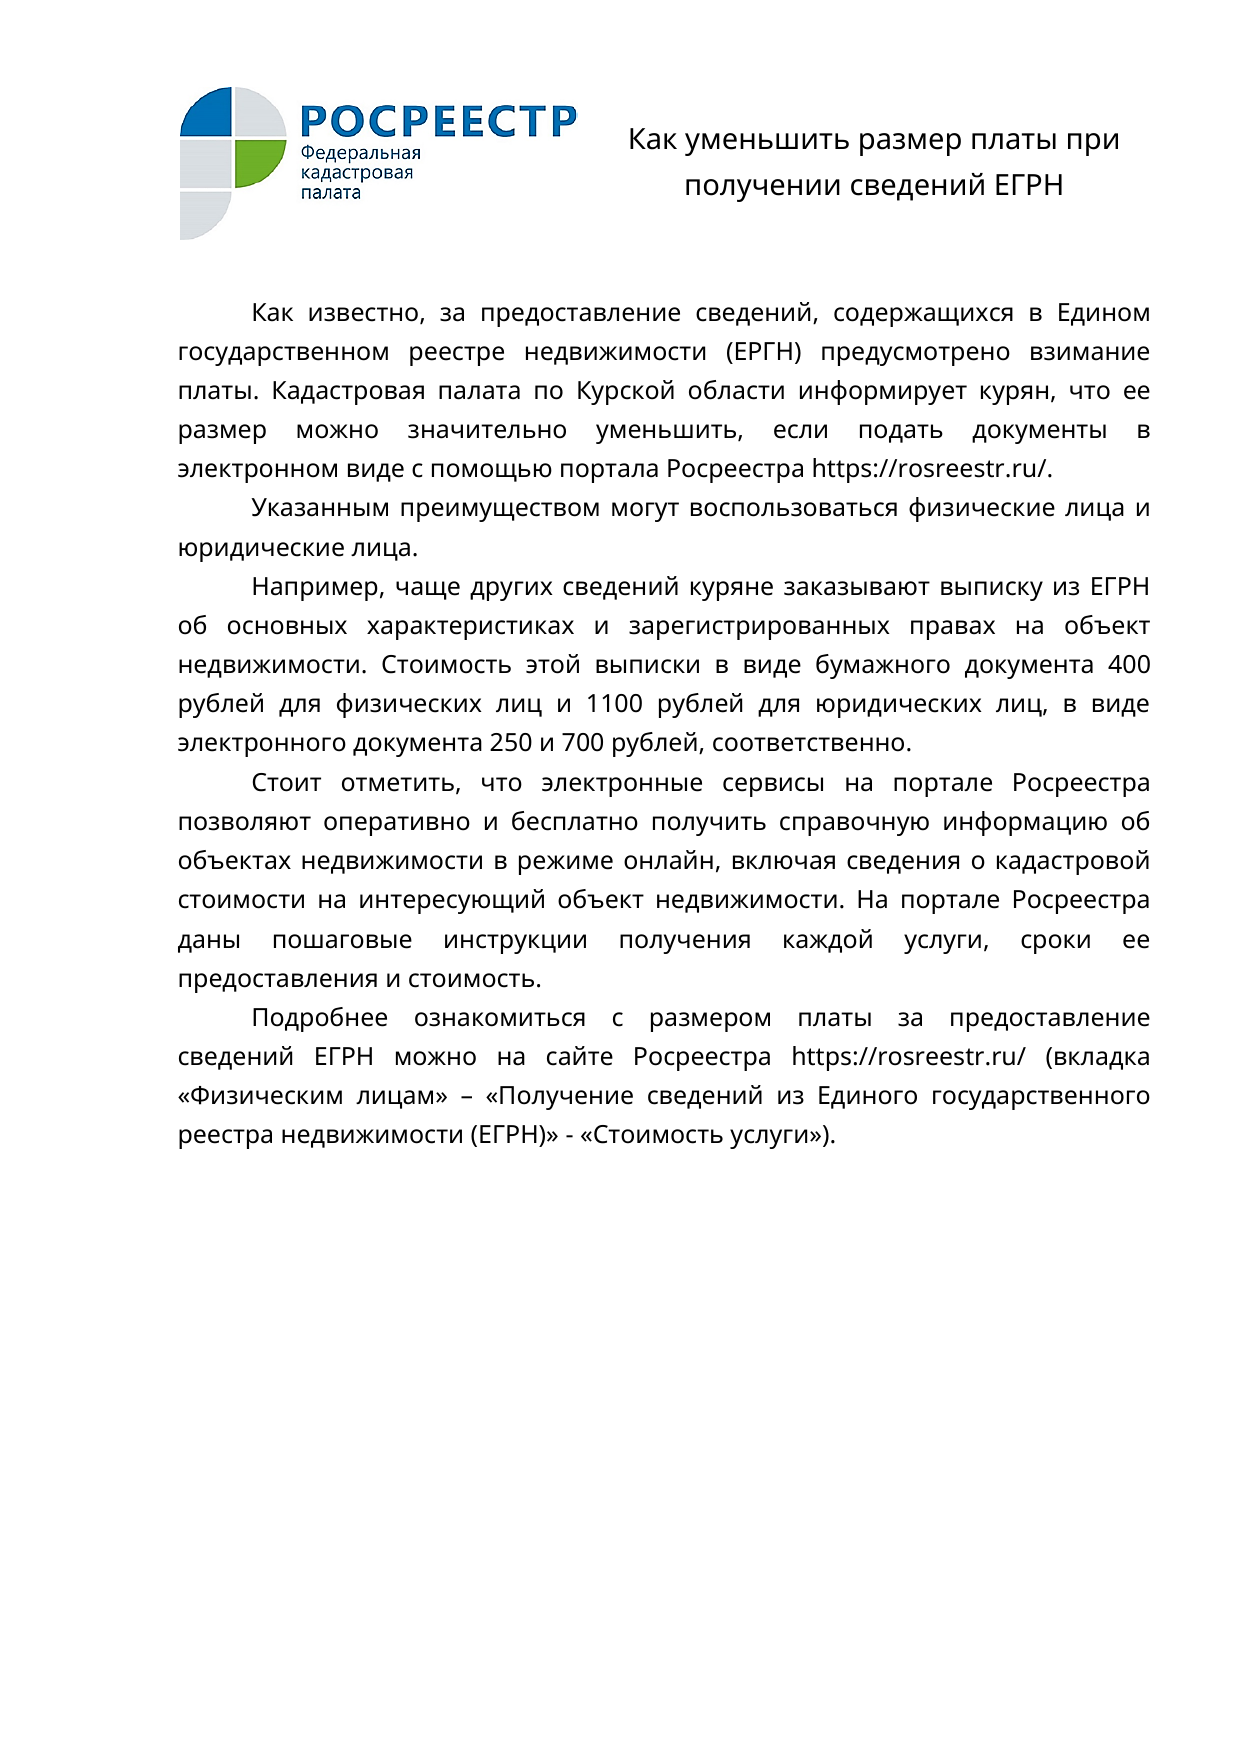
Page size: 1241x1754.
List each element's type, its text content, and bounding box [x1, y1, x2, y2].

text Подробнее ознакомиться с размером платы за предоставление сведений ЕГРН можно на сайте Росреестра https://rosreestr.ru/ (вкладка «Физическим лицам» – «Получение сведений из Единого государственного реестра недвижимости (ЕГРН)» - «Стоимость услуги»). [177, 1000, 1152, 1151]
text Стоит отметить, что электронные сервисы на портале Росреестра позволяют оперативно и бесплатно получить справочную информацию об объектах недвижимости в режиме онлайн, включая сведения о кадастровой стоимости на интересующий объект недвижимости. На портале Росреестра даны пошаговые инструкции получения каждой услуги, сроки ее предоставления и стоимость. [177, 764, 1152, 994]
text Например, чаще других сведений куряне заказывают выписку из ЕГРН об основных характеристиках и зарегистрированных правах на объект недвижимости. Стоимость этой выписки в виде бумажного документа 400 рублей для физических лиц и 1100 рублей для юридических лиц, в виде электронного документа 250 и 700 рублей, соответственно. [177, 568, 1152, 759]
text Указанным преимуществом могут воспользоваться физические лица и юридические лица. [177, 490, 1152, 563]
text Как уменьшить размер платы при получении сведений ЕГРН [578, 118, 1152, 203]
picture [180, 87, 578, 240]
text Как известно, за предоставление сведений, содержащихся в Едином государственном реестре недвижимости (ЕРГН) предусмотрено взимание платы. Кадастровая палата по Курской области информирует курян, что ее размер можно значительно уменьшить, если подать документы в электронном виде с помощью портала Росреестра https://rosreestr.ru/. [177, 294, 1152, 485]
